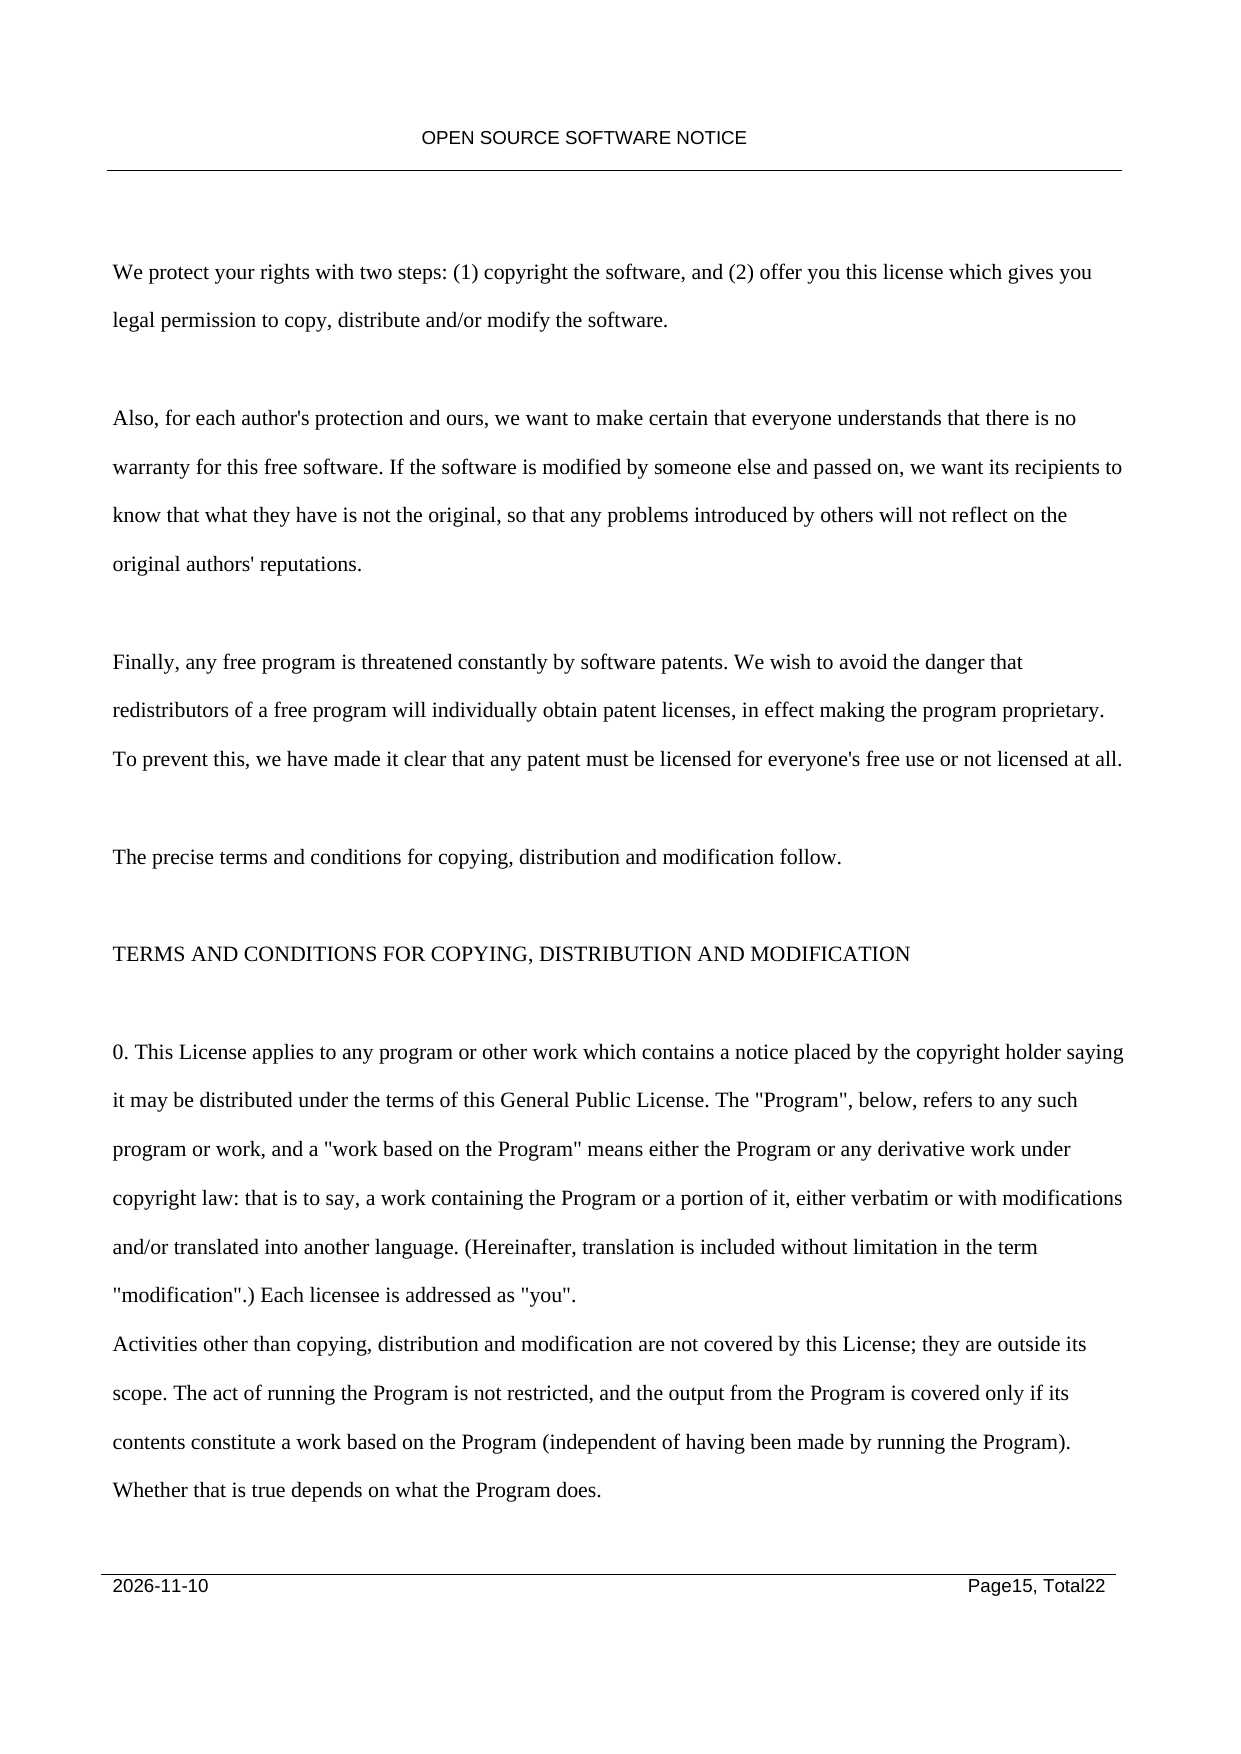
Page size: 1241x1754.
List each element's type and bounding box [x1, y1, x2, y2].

text [112, 206, 1128, 1506]
